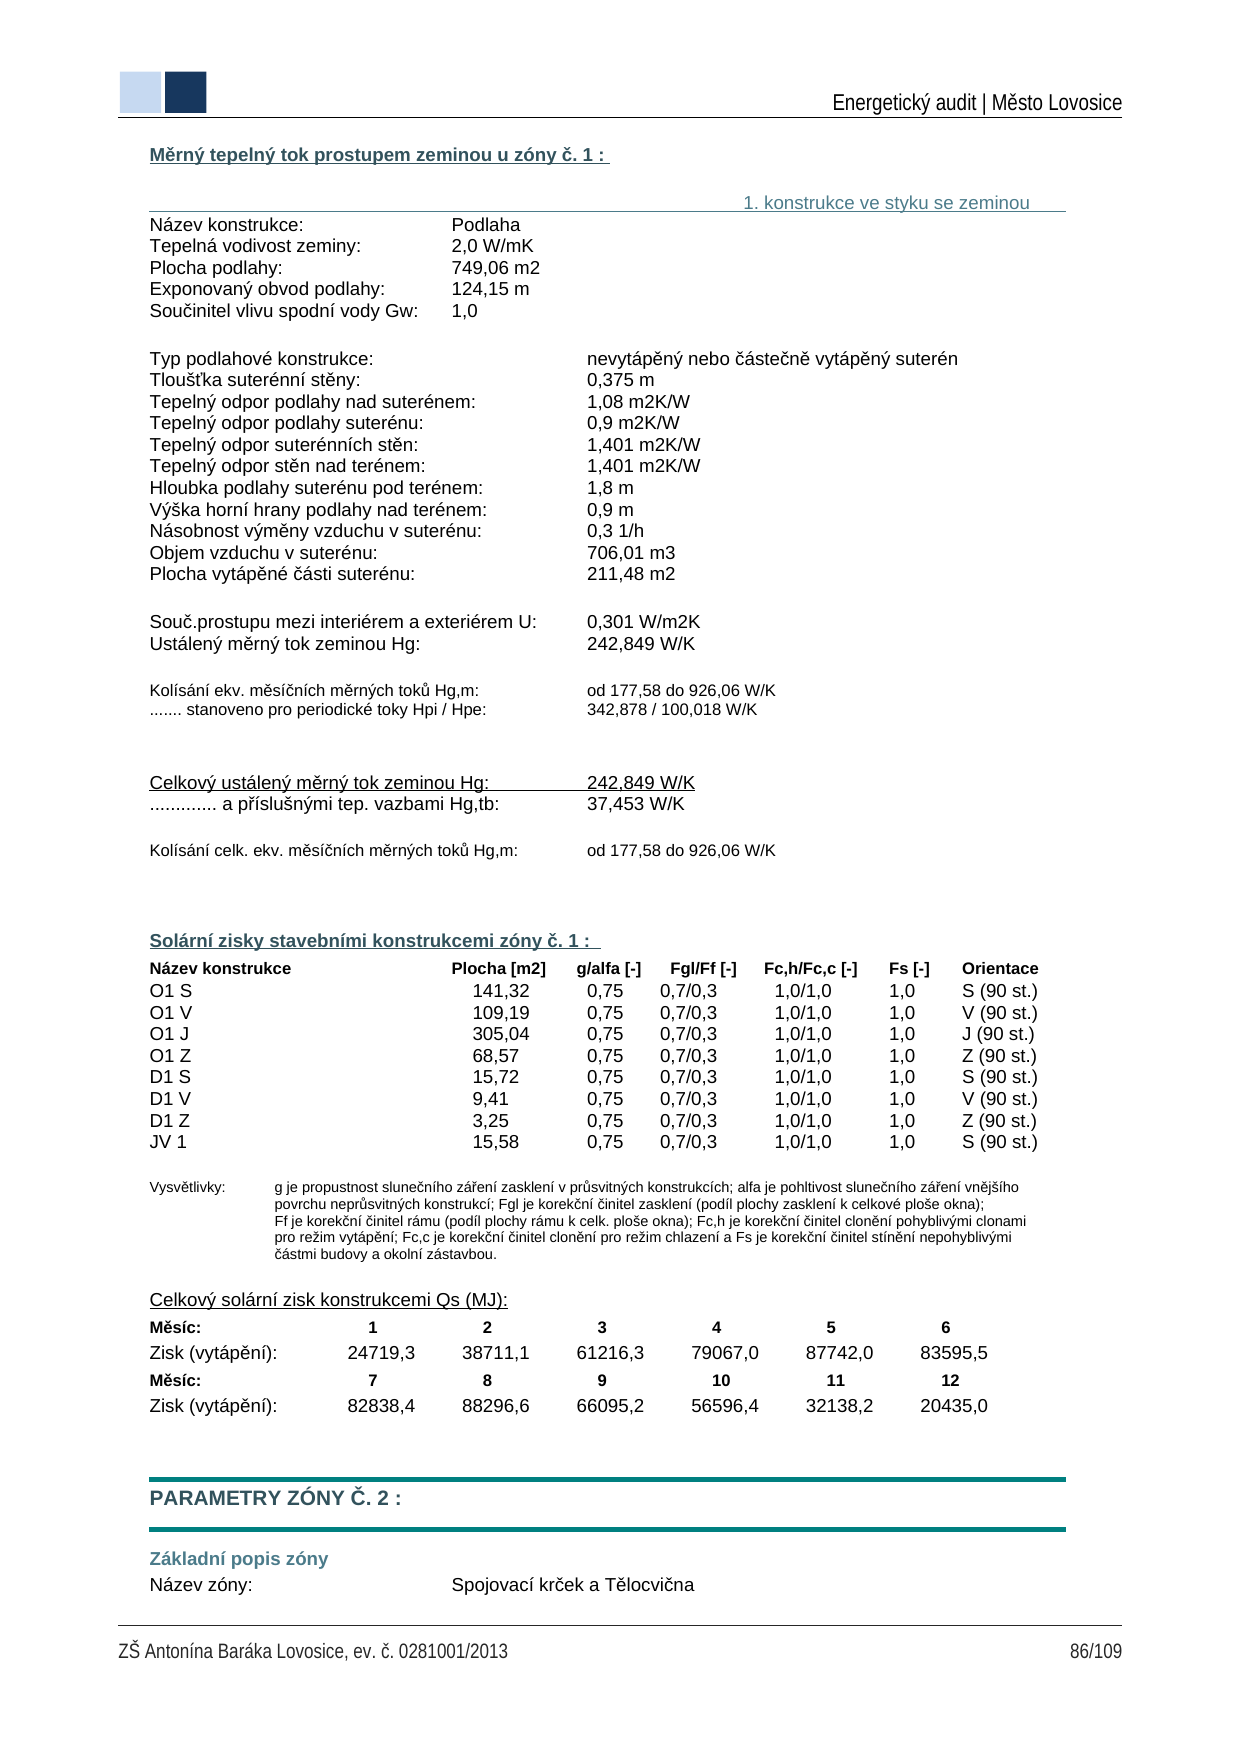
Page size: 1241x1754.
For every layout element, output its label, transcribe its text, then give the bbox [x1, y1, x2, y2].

text Tepelný odpor stěn nad terénem: 1,401 m2K/W [118, 455, 1122, 477]
text O1 Z 68,57 0,75 0,7/0,3 1,0/1,0 1,0 Z (90 st.) [118, 1045, 1122, 1066]
text částmi budovy a okolní zástavbou. [118, 1246, 1122, 1263]
text Exponovaný obvod podlahy: 124,15 m [118, 278, 1122, 299]
text D1 V 9,41 0,75 0,7/0,3 1,0/1,0 1,0 V (90 st.) [118, 1088, 1122, 1109]
text Typ podlahové konstrukce: nevytápěný nebo částečně vytápěný suterén [118, 347, 1122, 369]
text ....... stanoveno pro periodické toky Hpi / Hpe: 342,878 / 100,018 W/K [118, 700, 1122, 719]
text D1 S 15,72 0,75 0,7/0,3 1,0/1,0 1,0 S (90 st.) [118, 1066, 1122, 1088]
text O1 V 109,19 0,75 0,7/0,3 1,0/1,0 1,0 V (90 st.) [118, 1002, 1122, 1023]
text Zisk (vytápění): 24719,3 38711,1 61216,3 79067,0 87742,0 83595,5 [118, 1342, 1122, 1363]
text ............. a příslušnými tep. vazbami Hg,tb: 37,453 W/K [118, 793, 1122, 815]
text Součinitel vlivu spodní vody Gw: 1,0 [118, 299, 1122, 321]
text Solární zisky stavebními konstrukcemi zóny č. 1 : [118, 930, 1122, 951]
text Výška horní hrany podlahy nad terénem: 0,9 m [118, 498, 1122, 520]
text Zisk (vytápění): 82838,4 88296,6 66095,2 56596,4 32138,2 20435,0 [118, 1394, 1122, 1416]
text JV 1 15,58 0,75 0,7/0,3 1,0/1,0 1,0 S (90 st.) [118, 1131, 1122, 1152]
text PARAMETRY ZÓNY Č. 2 : [118, 1486, 1122, 1509]
text Násobnost výměny vzduchu v suterénu: 0,3 1/h [118, 520, 1122, 542]
text Tepelný odpor suterénních stěn: 1,401 m2K/W [118, 434, 1122, 455]
text Název zóny: Spojovací krček a Tělocvična [118, 1574, 1122, 1596]
text Kolísání celk. ekv. měsíčních měrných toků Hg,m: od 177,58 do 926,06 W/K [118, 841, 1122, 860]
text Objem vzduchu v suterénu: 706,01 m3 [118, 542, 1122, 563]
text Tloušťka suterénní stěny: 0,375 m [118, 369, 1122, 391]
text Základní popis zóny [118, 1548, 1122, 1569]
text povrchu neprůsvitných konstrukcí; Fgl je korekční činitel zasklení (podíl plochy zasklení k celkové ploše okna); [118, 1196, 1122, 1212]
text 1. konstrukce ve styku se zeminou [118, 192, 1122, 213]
text Ustálený měrný tok zeminou Hg: 242,849 W/K [118, 633, 1122, 654]
text Hloubka podlahy suterénu pod terénem: 1,8 m [118, 477, 1122, 498]
text Název konstrukce Plocha [m2] g/alfa [-] Fgl/Ff [-] Fc,h/Fc,c [-] Fs [-] Orientace [118, 958, 1122, 978]
text Plocha podlahy: 749,06 m2 [118, 256, 1122, 278]
text Souč.prostupu mezi interiérem a exteriérem U: 0,301 W/m2K [118, 611, 1122, 633]
text D1 Z 3,25 0,75 0,7/0,3 1,0/1,0 1,0 Z (90 st.) [118, 1109, 1122, 1131]
text Kolísání ekv. měsíčních měrných toků Hg,m: od 177,58 do 926,06 W/K [118, 681, 1122, 700]
text O1 J 305,04 0,75 0,7/0,3 1,0/1,0 1,0 J (90 st.) [118, 1023, 1122, 1045]
text Tepelný odpor podlahy suterénu: 0,9 m2K/W [118, 412, 1122, 434]
text Celkový solární zisk konstrukcemi Qs (MJ): [118, 1289, 1122, 1311]
text Vysvětlivky: g je propustnost slunečního záření zasklení v průsvitných konstrukcích; alfa je pohltivost slunečního záření vnějšího [118, 1179, 1122, 1196]
text Název konstrukce: Podlaha [118, 213, 1122, 235]
text Plocha vytápěné části suterénu: 211,48 m2 [118, 563, 1122, 585]
text Měsíc: 1 2 3 4 5 6 [118, 1318, 1122, 1337]
text Celkový ustálený měrný tok zeminou Hg: 242,849 W/K [118, 772, 1122, 793]
text Měsíc: 7 8 9 10 11 12 [118, 1371, 1122, 1390]
text Tepelný odpor podlahy nad suterénem: 1,08 m2K/W [118, 391, 1122, 412]
text Tepelná vodivost zeminy: 2,0 W/mK [118, 235, 1122, 256]
text pro režim vytápění; Fc,c je korekční činitel clonění pro režim chlazení a Fs je korekční činitel stínění nepohyblivými [118, 1229, 1122, 1246]
text Ff je korekční činitel rámu (podíl plochy rámu k celk. ploše okna); Fc,h je korekční činitel clonění pohyblivými clonami [118, 1212, 1122, 1229]
text O1 S 141,32 0,75 0,7/0,3 1,0/1,0 1,0 S (90 st.) [118, 980, 1122, 1002]
text Měrný tepelný tok prostupem zeminou u zóny č. 1 : [118, 144, 1122, 165]
